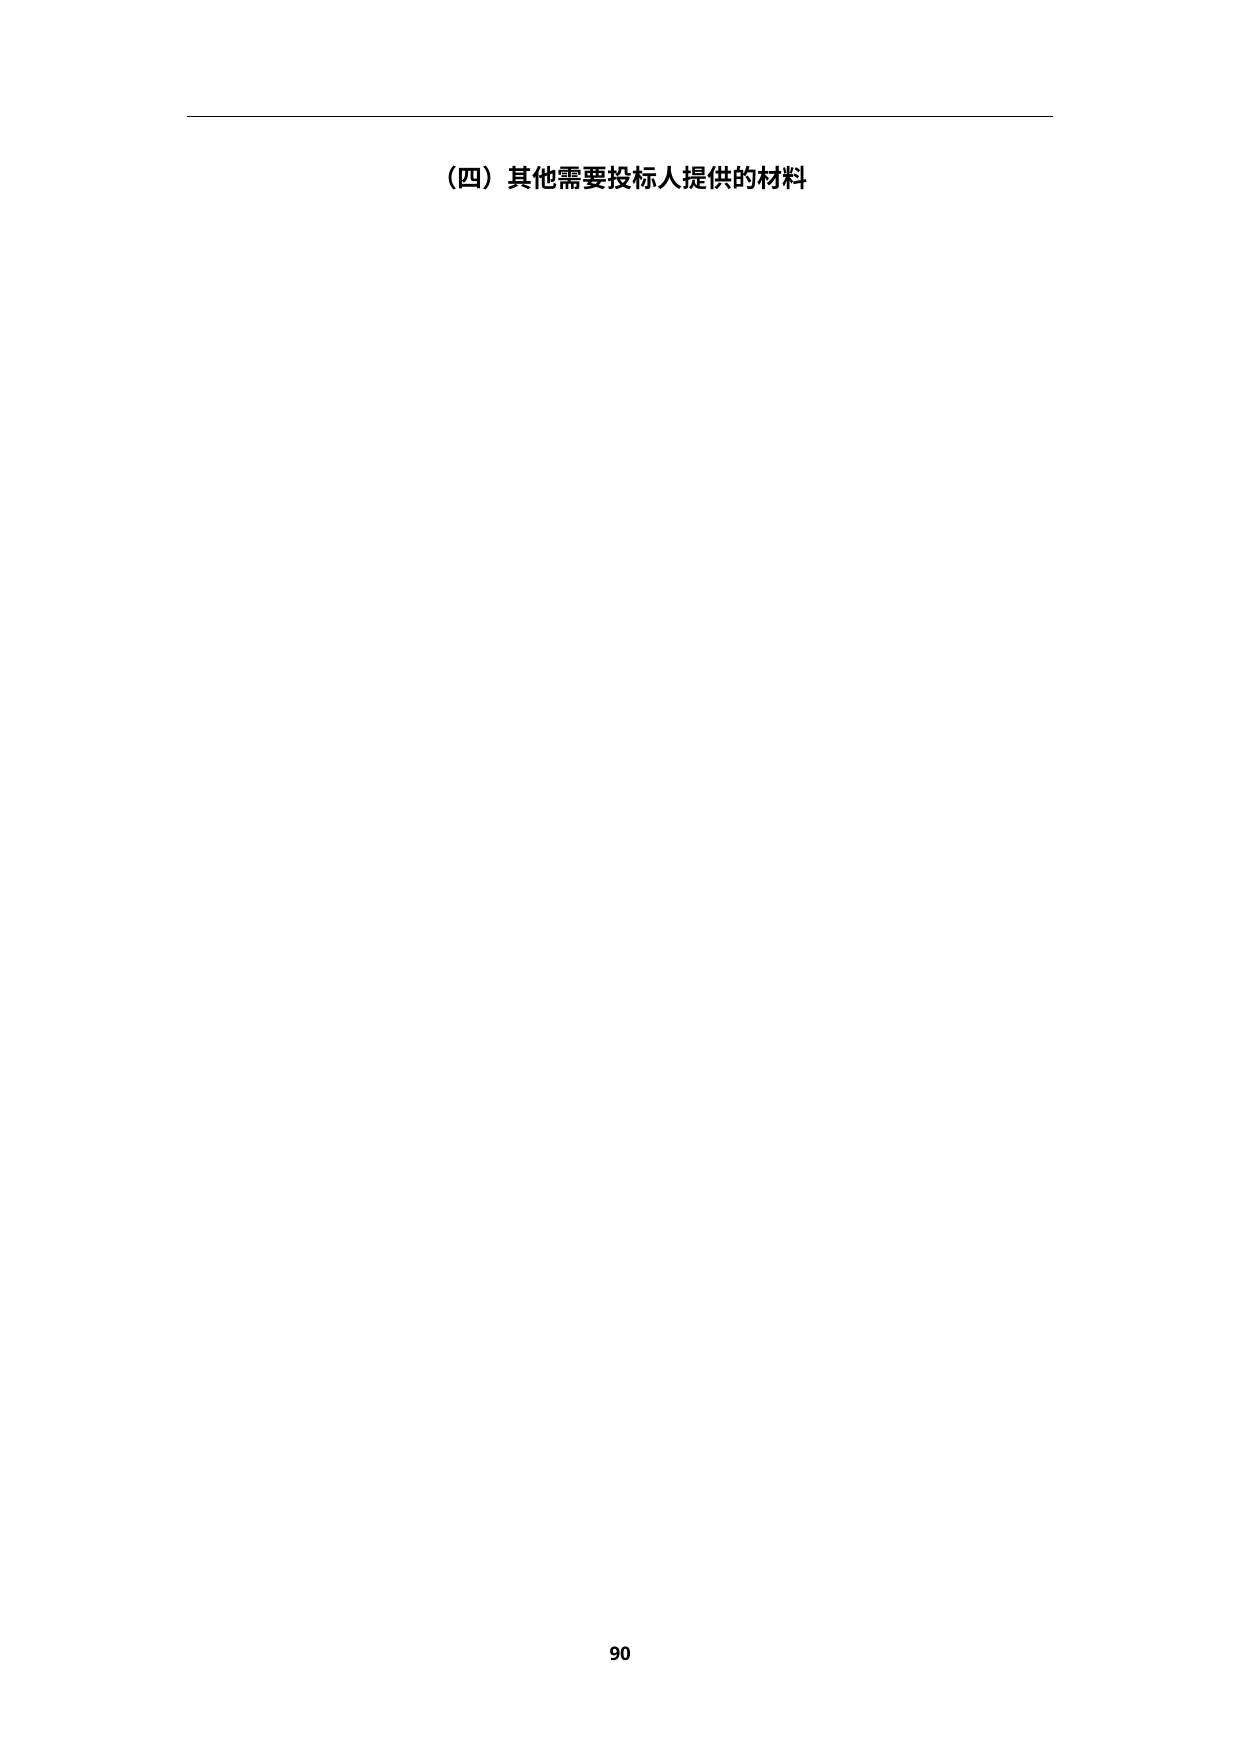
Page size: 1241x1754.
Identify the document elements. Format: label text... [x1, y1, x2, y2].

text （四）其他需要投标人提供的材料 [187, 155, 1053, 199]
